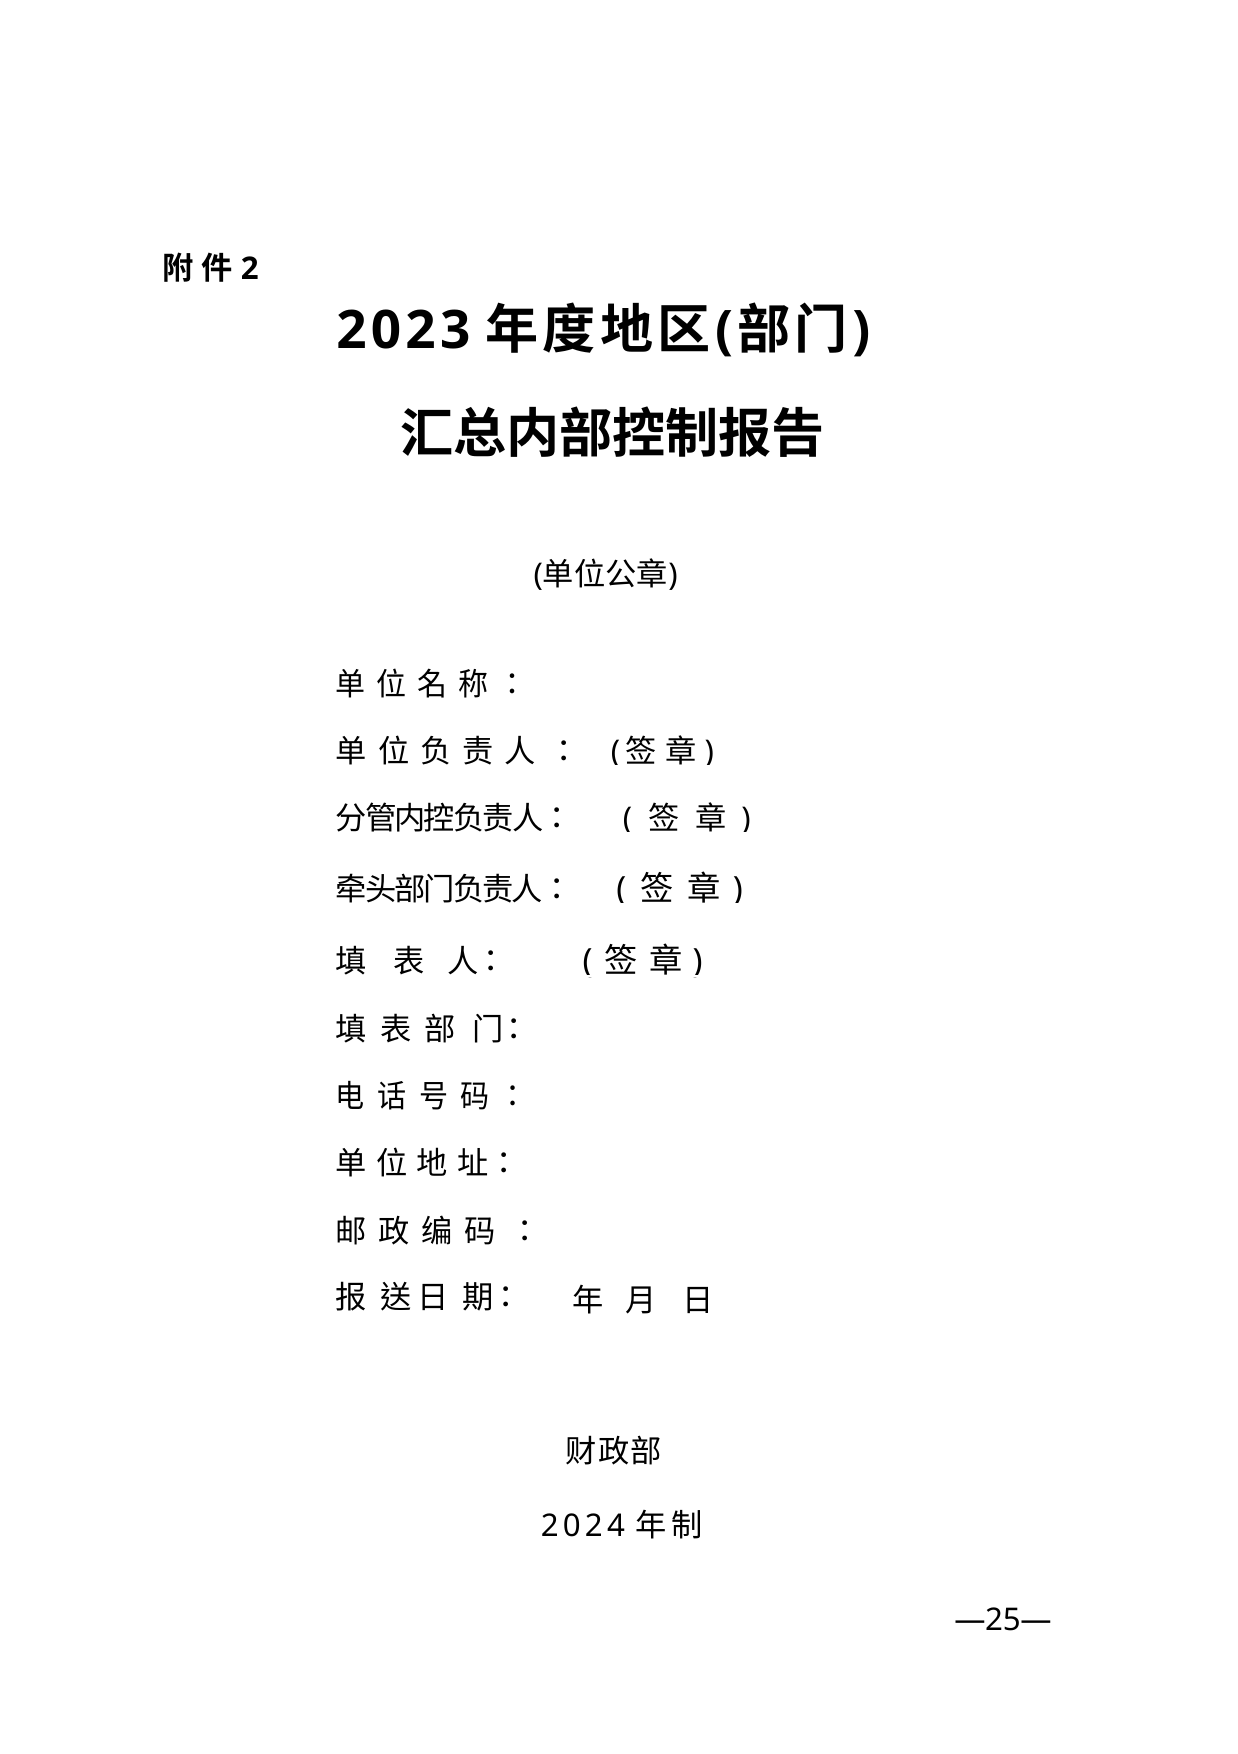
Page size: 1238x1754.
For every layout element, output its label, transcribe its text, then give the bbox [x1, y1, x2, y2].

text 2024年制 [541, 1505, 1052, 1544]
text 财政部 [566, 1444, 1052, 1505]
text 2023年度地区(部门) [336, 312, 1052, 400]
text (单位公章) [533, 554, 1052, 593]
text 汇总内部控制报告 [401, 400, 1052, 465]
text 报 送 日 期： 年 月 日 [335, 1276, 1052, 1319]
text 附 件 2 [162, 248, 1052, 287]
text 单 位 名 称 ： 单 位 负 责 人 ： ( 签 章 ) 分管内控负责人： ( 签 章 ) 牵头部门负责人： ( 签 章 ) 填 表 人： ( 签 章 ) 填 表 部 门： 电 话 号 码 ： 单 位 地 址 ： 邮 政 编 码 ： [335, 662, 883, 1251]
